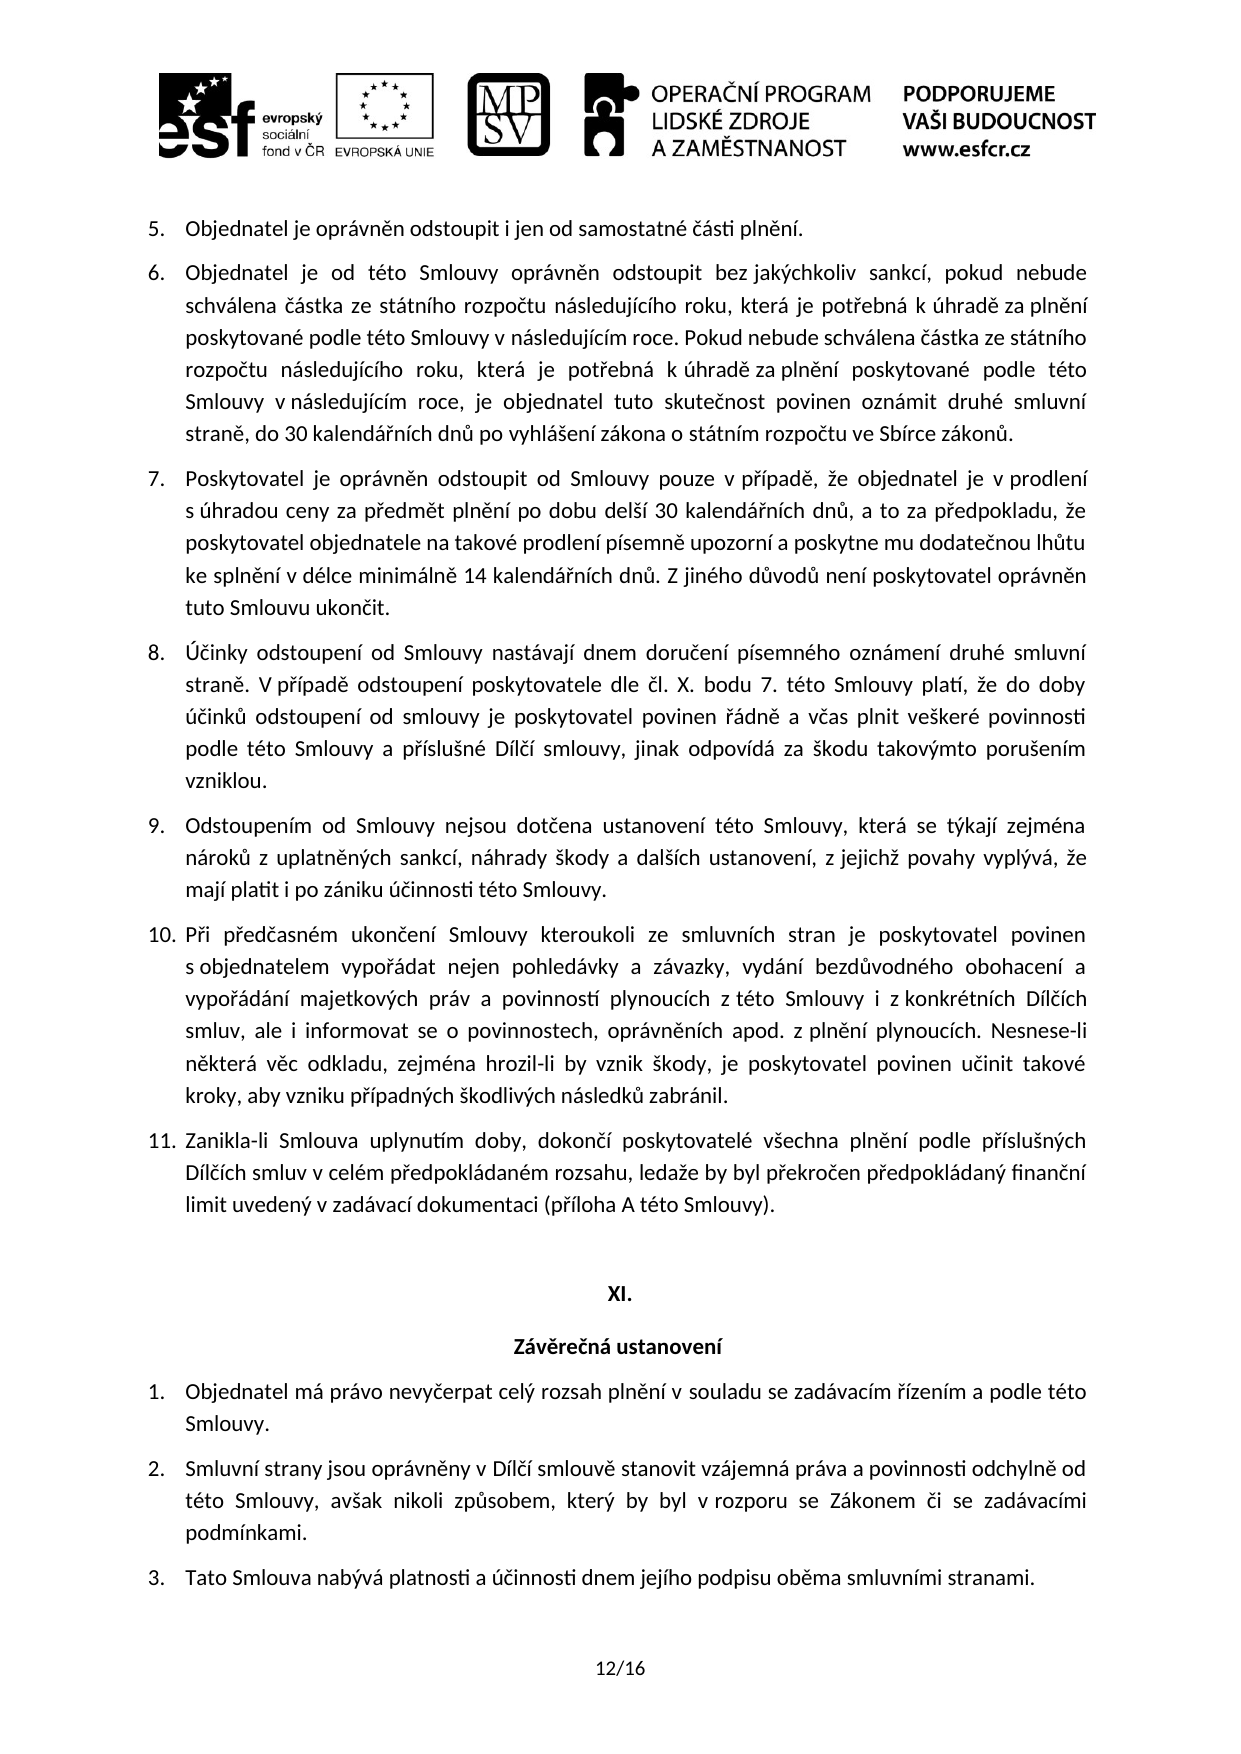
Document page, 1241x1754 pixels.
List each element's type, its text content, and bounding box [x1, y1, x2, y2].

text Závěrečná ustanovení [148, 1332, 1087, 1361]
picture [159, 73, 1096, 162]
list Poskytovatel je oprávněn odstoupit od Smlouvy pouze v případě, že objednatel je v prodlení s úhradou ceny za předmět plnění po dobu delší 30 kalendářních dnů, a to za předpokladu, že poskytovatel objednatele na takové prodlení písemně upozorní a poskytne mu dodatečnou lhůtu ke splnění v délce minimálně 14 kalendářních dnů. Z jiného důvodů není poskytovatel oprávněn tuto Smlouvu ukončit. [148, 464, 1087, 621]
list Smluvní strany jsou oprávněny v Dílčí smlouvě stanovit vzájemná práva a povinnosti odchylně od této Smlouvy, avšak nikoli způsobem, který by byl v rozporu se Zákonem či se zadávacími podmínkami. [148, 1454, 1087, 1546]
list Účinky odstoupení od Smlouvy nastávají dnem doručení písemného oznámení druhé smluvní straně. V případě odstoupení poskytovatele dle čl. X. bodu 7. této Smlouvy platí, že do doby účinků odstoupení od smlouvy je poskytovatel povinen řádně a včas plnit veškeré povinnosti podle této Smlouvy a příslušné Dílčí smlouvy, jinak odpovídá za škodu takovýmto porušením vzniklou. [148, 638, 1087, 794]
list Objednatel je od této Smlouvy oprávněn odstoupit bez jakýchkoliv sankcí, pokud nebude schválena částka ze státního rozpočtu následujícího roku, která je potřebná k úhradě za plnění poskytované podle této Smlouvy v následujícím roce. Pokud nebude schválena částka ze státního rozpočtu následujícího roku, která je potřebná k úhradě za plnění poskytované podle této Smlouvy v následujícím roce, je objednatel tuto skutečnost povinen oznámit druhé smluvní straně, do 30 kalendářních dnů po vyhlášení zákona o státním rozpočtu ve Sbírce zákonů. [148, 258, 1087, 447]
text XI. [148, 1279, 1093, 1307]
list Zanikla-li Smlouva uplynutím doby, dokončí poskytovatelé všechna plnění podle příslušných Dílčích smluv v celém předpokládaném rozsahu, ledaže by byl překročen předpokládaný finanční limit uvedený v zadávací dokumentaci (příloha A této Smlouvy). [148, 1126, 1087, 1218]
list Objednatel je oprávněn odstoupit i jen od samostatné části plnění. [148, 214, 1087, 242]
list Odstoupením od Smlouvy nejsou dotčena ustanovení této Smlouvy, která se týkají zejména nároků z uplatněných sankcí, náhrady škody a dalších ustanovení, z jejichž povahy vyplývá, že mají platit i po zániku účinnosti této Smlouvy. [148, 811, 1087, 903]
list Při předčasném ukončení Smlouvy kteroukoli ze smluvních stran je poskytovatel povinen s objednatelem vypořádat nejen pohledávky a závazky, vydání bezdůvodného obohacení a vypořádání majetkových práv a povinností plynoucích z této Smlouvy i z konkrétních Dílčích smluv, ale i informovat se o povinnostech, oprávněních apod. z plnění plynoucích. Nesnese-li některá věc odkladu, zejména hrozil-li by vznik škody, je poskytovatel povinen učinit takové kroky, aby vzniku případných škodlivých následků zabránil. [148, 920, 1087, 1109]
list Objednatel má právo nevyčerpat celý rozsah plnění v souladu se zadávacím řízením a podle této Smlouvy. [148, 1377, 1087, 1437]
list Tato Smlouva nabývá platnosti a účinnosti dnem jejího podpisu oběma smluvními stranami. [148, 1563, 1087, 1591]
